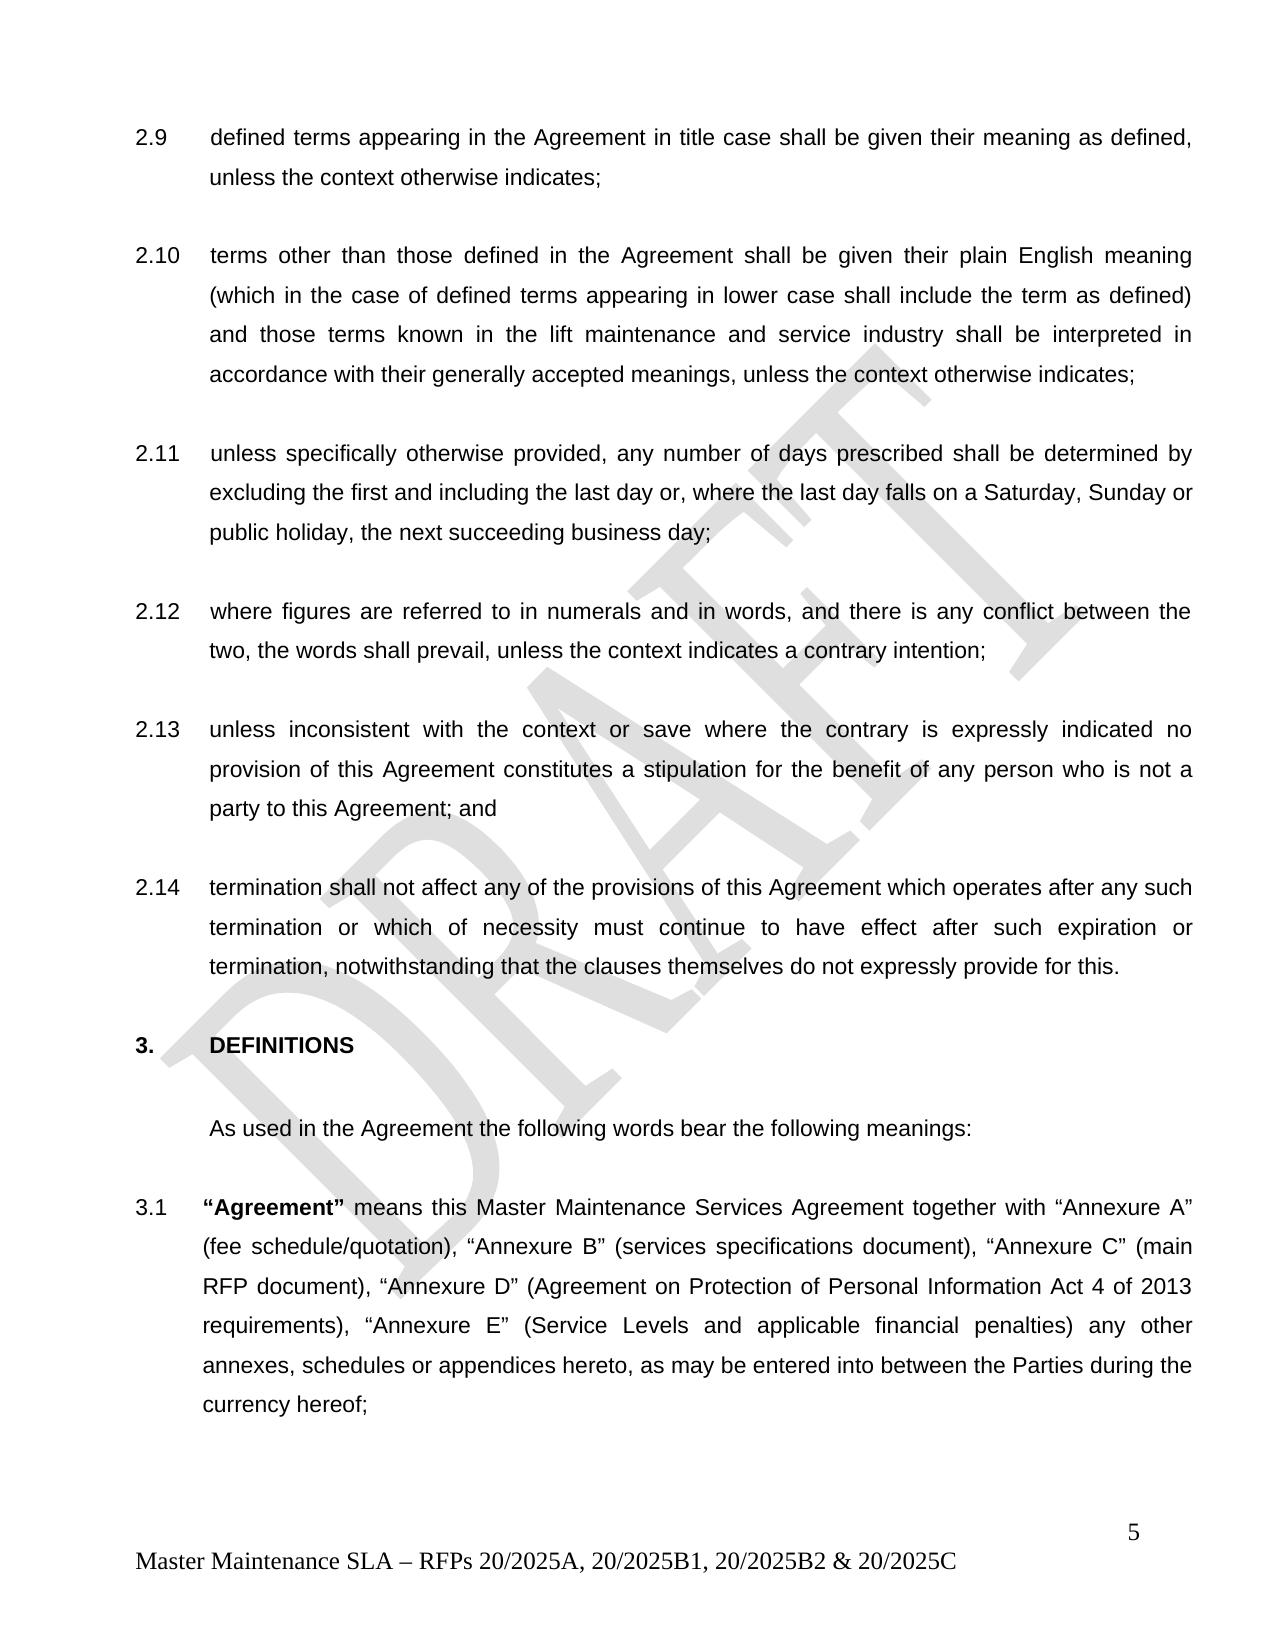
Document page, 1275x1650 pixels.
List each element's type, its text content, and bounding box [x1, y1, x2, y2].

list defined terms appearing in the Agreement in title case shall be given their meaning as defined, unless the context otherwise indicates; [135, 124, 1193, 190]
list “Agreement” means this Master Maintenance Services Agreement together with “Annexure A” (fee schedule/quotation), “Annexure B” (services specifications document), “Annexure C” (main RFP document), “Annexure D” (Agreement on Protection of Personal Information Act 4 of 2013 requirements), “Annexure E” (Service Levels and applicable financial penalties) any other annexes, schedules or appendices hereto, as may be entered into between the Parties during the currency hereof; [135, 1194, 1193, 1417]
list where figures are referred to in numerals and in words, and there is any conflict between the two, the words shall prevail, unless the context indicates a contrary intention; [135, 598, 1193, 664]
list unless specifically otherwise provided, any number of days prescribed shall be determined by excluding the first and including the last day or, where the last day falls on a Saturday, Sunday or public holiday, the next succeeding business day; [135, 440, 1193, 545]
list terms other than those defined in the Agreement shall be given their plain English meaning (which in the case of defined terms appearing in lower case shall include the term as defined) and those terms known in the lift maintenance and service industry shall be interpreted in accordance with their generally accepted meanings, unless the context otherwise indicates; [135, 242, 1193, 387]
text As used in the Agreement the following words bear the following meanings: [135, 1115, 1193, 1141]
list termination shall not affect any of the provisions of this Agreement which operates after any such termination or which of necessity must continue to have effect after such expiration or termination, notwithstanding that the clauses themselves do not expressly provide for this. [135, 874, 1193, 979]
list unless inconsistent with the context or save where the contrary is expressly indicated no provision of this Agreement constitutes a stipulation for the benefit of any person who is not a party to this Agreement; and [135, 716, 1193, 822]
list DEFINITIONS [135, 1032, 1193, 1058]
